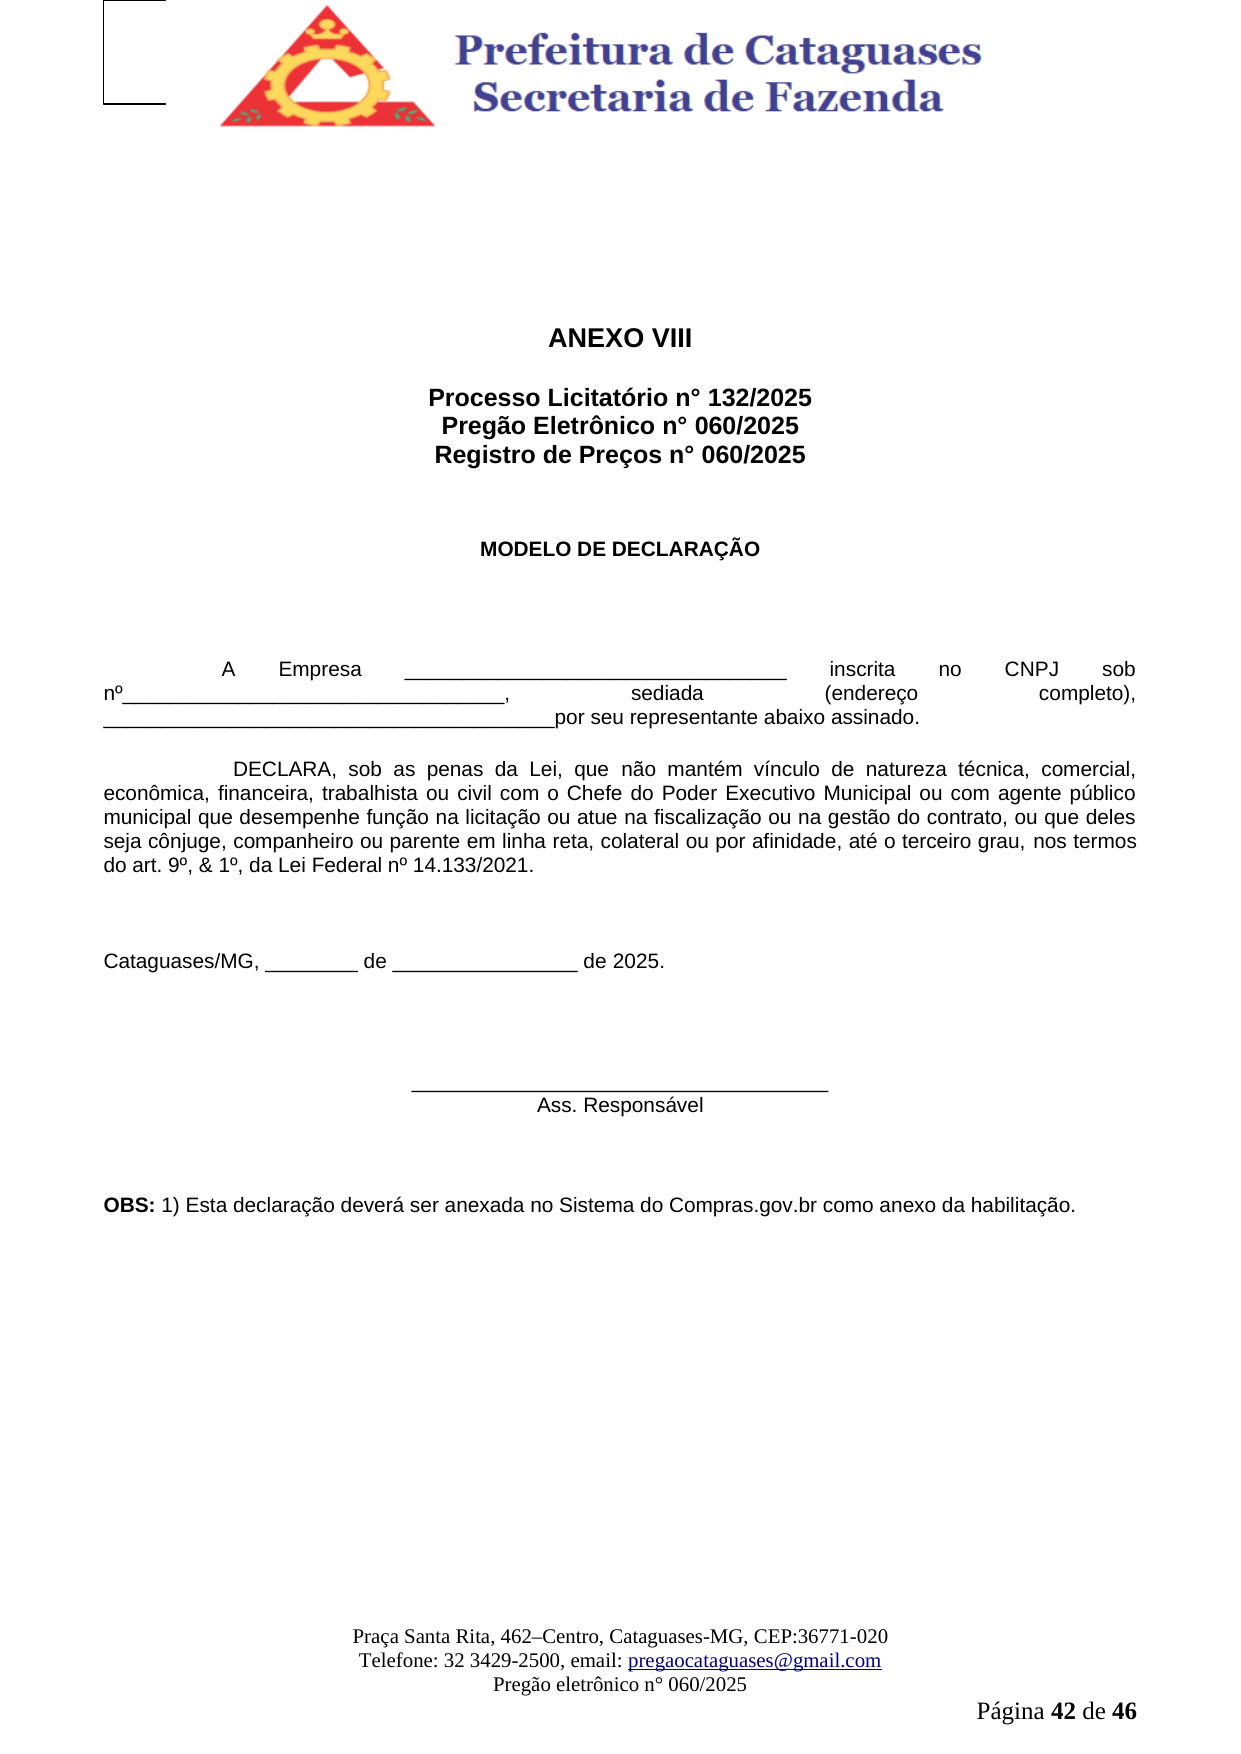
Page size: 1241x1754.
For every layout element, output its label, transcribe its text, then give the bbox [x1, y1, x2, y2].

text OBS: 1) Esta declaração deverá ser anexada no Sistema do Compras.gov.br como anexo da habilitação. [103, 1193, 1137, 1217]
text Ass. Responsável [103, 1093, 1137, 1117]
text Registro de Preços n° 060/2025 [103, 440, 1137, 469]
text Processo Licitatório n° 132/2025 [103, 382, 1137, 411]
text ANEXO VIII [103, 322, 1137, 354]
text Pregão Eletrônico n° 060/2025 [103, 411, 1137, 440]
text Cataguases/MG, ________ de ________________ de 2025. [103, 949, 1137, 973]
text DECLARA, sob as penas da Lei, que não mantém vínculo de natureza técnica, comercial, econômica, financeira, trabalhista ou civil com o Chefe do Poder Executivo Municipal ou com agente público municipal que desempenhe função na licitação ou atue na fiscalização ou na gestão do contrato, ou que deles seja cônjuge, companheiro ou parente em linha reta, colateral ou por afinidade, até o terceiro grau, nos termos do art. 9º, & 1º, da Lei Federal nº 14.133/2021. [103, 757, 1137, 877]
text A Empresa _________________________________ inscrita no CNPJ sob nº_________________________________, sediada (endereço completo), _______________________________________por seu representante abaixo assinado. [103, 657, 1137, 728]
text ____________________________________ [103, 1069, 1137, 1093]
picture [165, 0, 1075, 148]
text MODELO DE DECLARAÇÃO [103, 537, 1137, 561]
